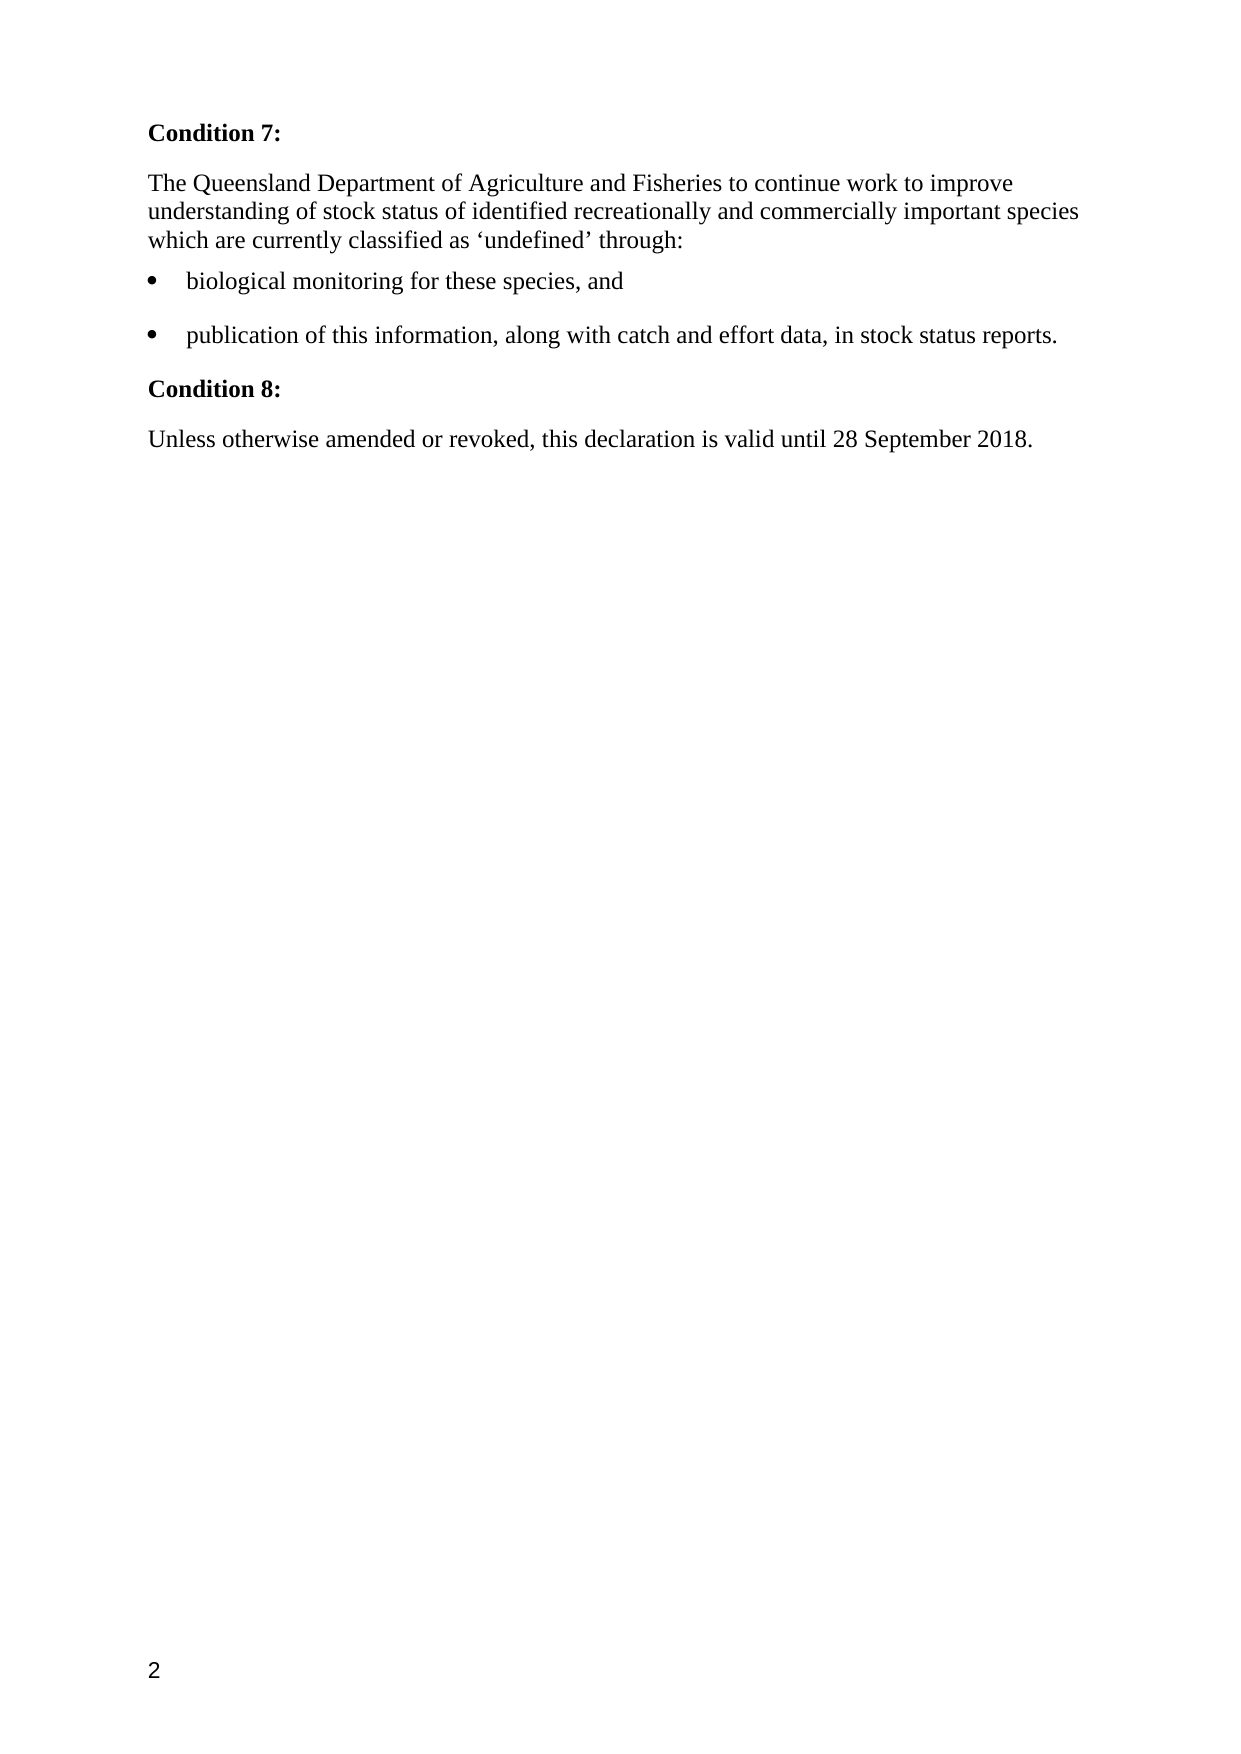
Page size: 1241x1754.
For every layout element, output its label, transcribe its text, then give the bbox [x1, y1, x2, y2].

list biological monitoring for these species, and [148, 266, 1092, 295]
text Condition 8: [148, 374, 1092, 403]
list publication of this information, along with catch and effort data, in stock status reports. [148, 320, 1092, 349]
text Unless otherwise amended or revoked, this declaration is valid until 28 September 2018. [148, 424, 1092, 452]
text The Queensland Department of Agriculture and Fisheries to continue work to improve understanding of stock status of identified recreationally and commercially important species which are currently classified as ‘undefined’ through: [148, 168, 1092, 254]
text Condition 7: [148, 118, 1092, 147]
